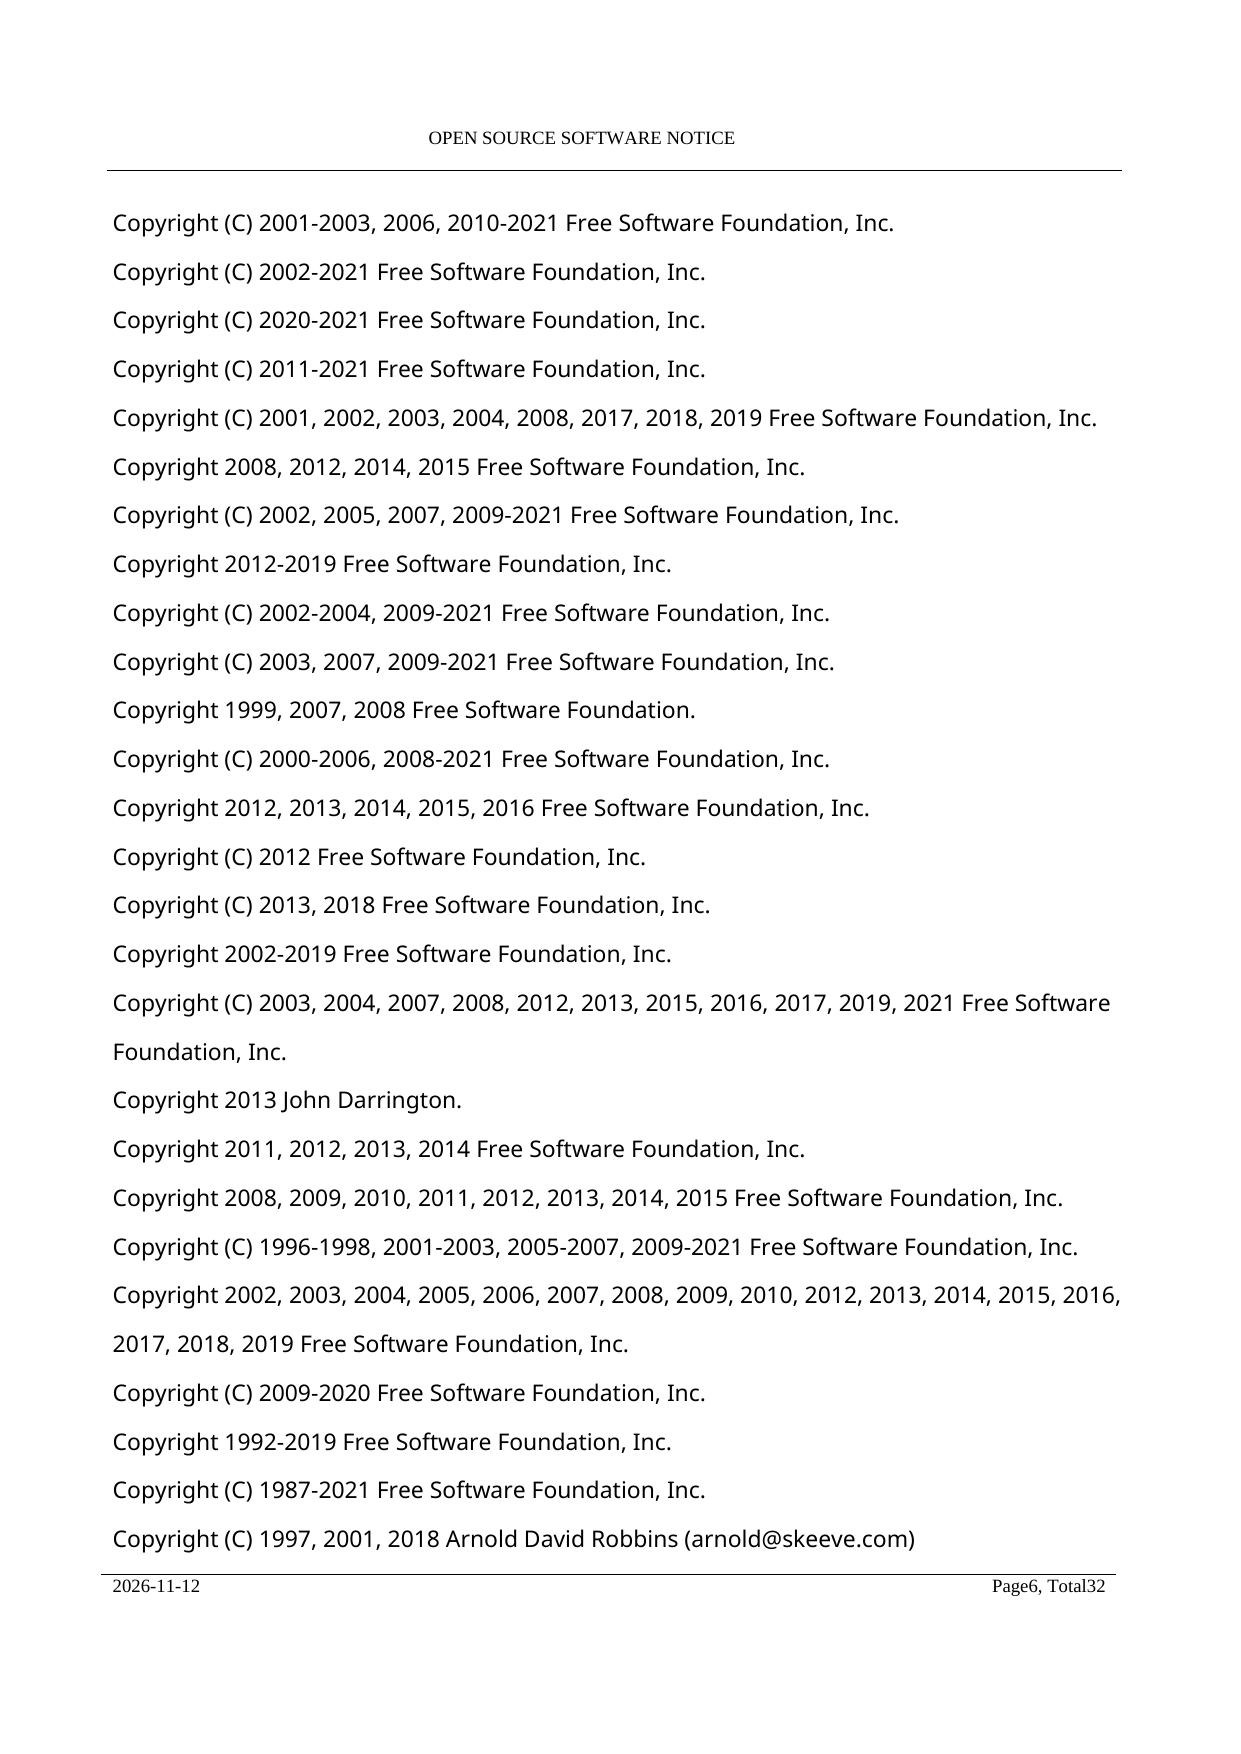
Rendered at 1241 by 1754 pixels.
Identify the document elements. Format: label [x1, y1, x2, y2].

text [112, 206, 1128, 1555]
